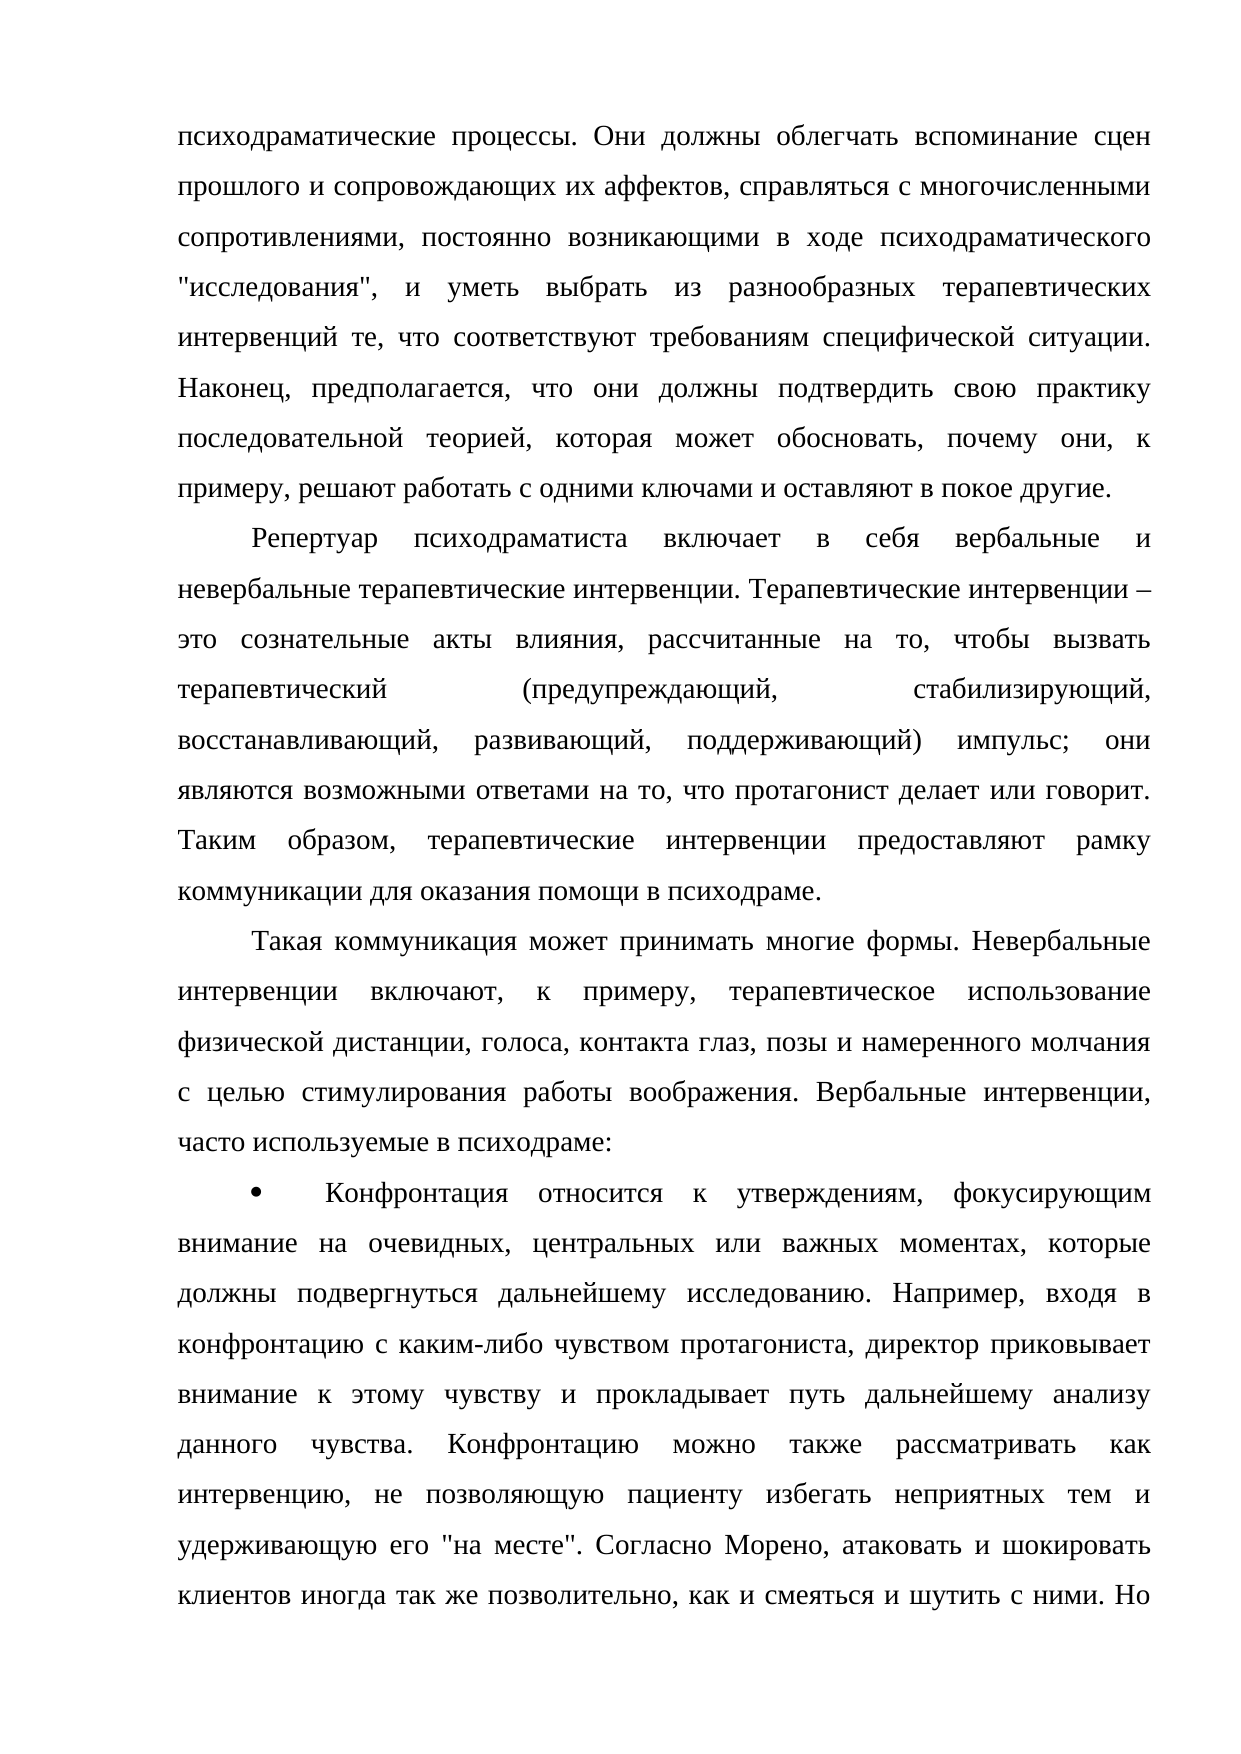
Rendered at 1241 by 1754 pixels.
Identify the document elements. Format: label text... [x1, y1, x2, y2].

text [177, 118, 1152, 504]
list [177, 1175, 1152, 1611]
text Такая коммуникация может принимать многие формы. Невербальные интервенции включают, к примеру, терапевтическое использование физической дистанции, голоса, контакта глаз, позы и намеренного молчания с целью стимулирования работы воображения. Вербальные интервенции, часто используемые в психодраме: [177, 923, 1152, 1158]
text Репертуар психодраматиста включает в себя вербальные и невербальные терапевтические интервенции. Терапевтические интервенции – это сознательные акты влияния, рассчитанные на то, чтобы вызвать терапевтический (предупреждающий, стабилизирующий, восстанавливающий, развивающий, поддерживающий) импульс; они являются возможными ответами на то, что протагонист делает или говорит. Таким образом, терапевтические интервенции предоставляют рамку коммуникации для оказания помощи в психодраме. [177, 521, 1152, 906]
